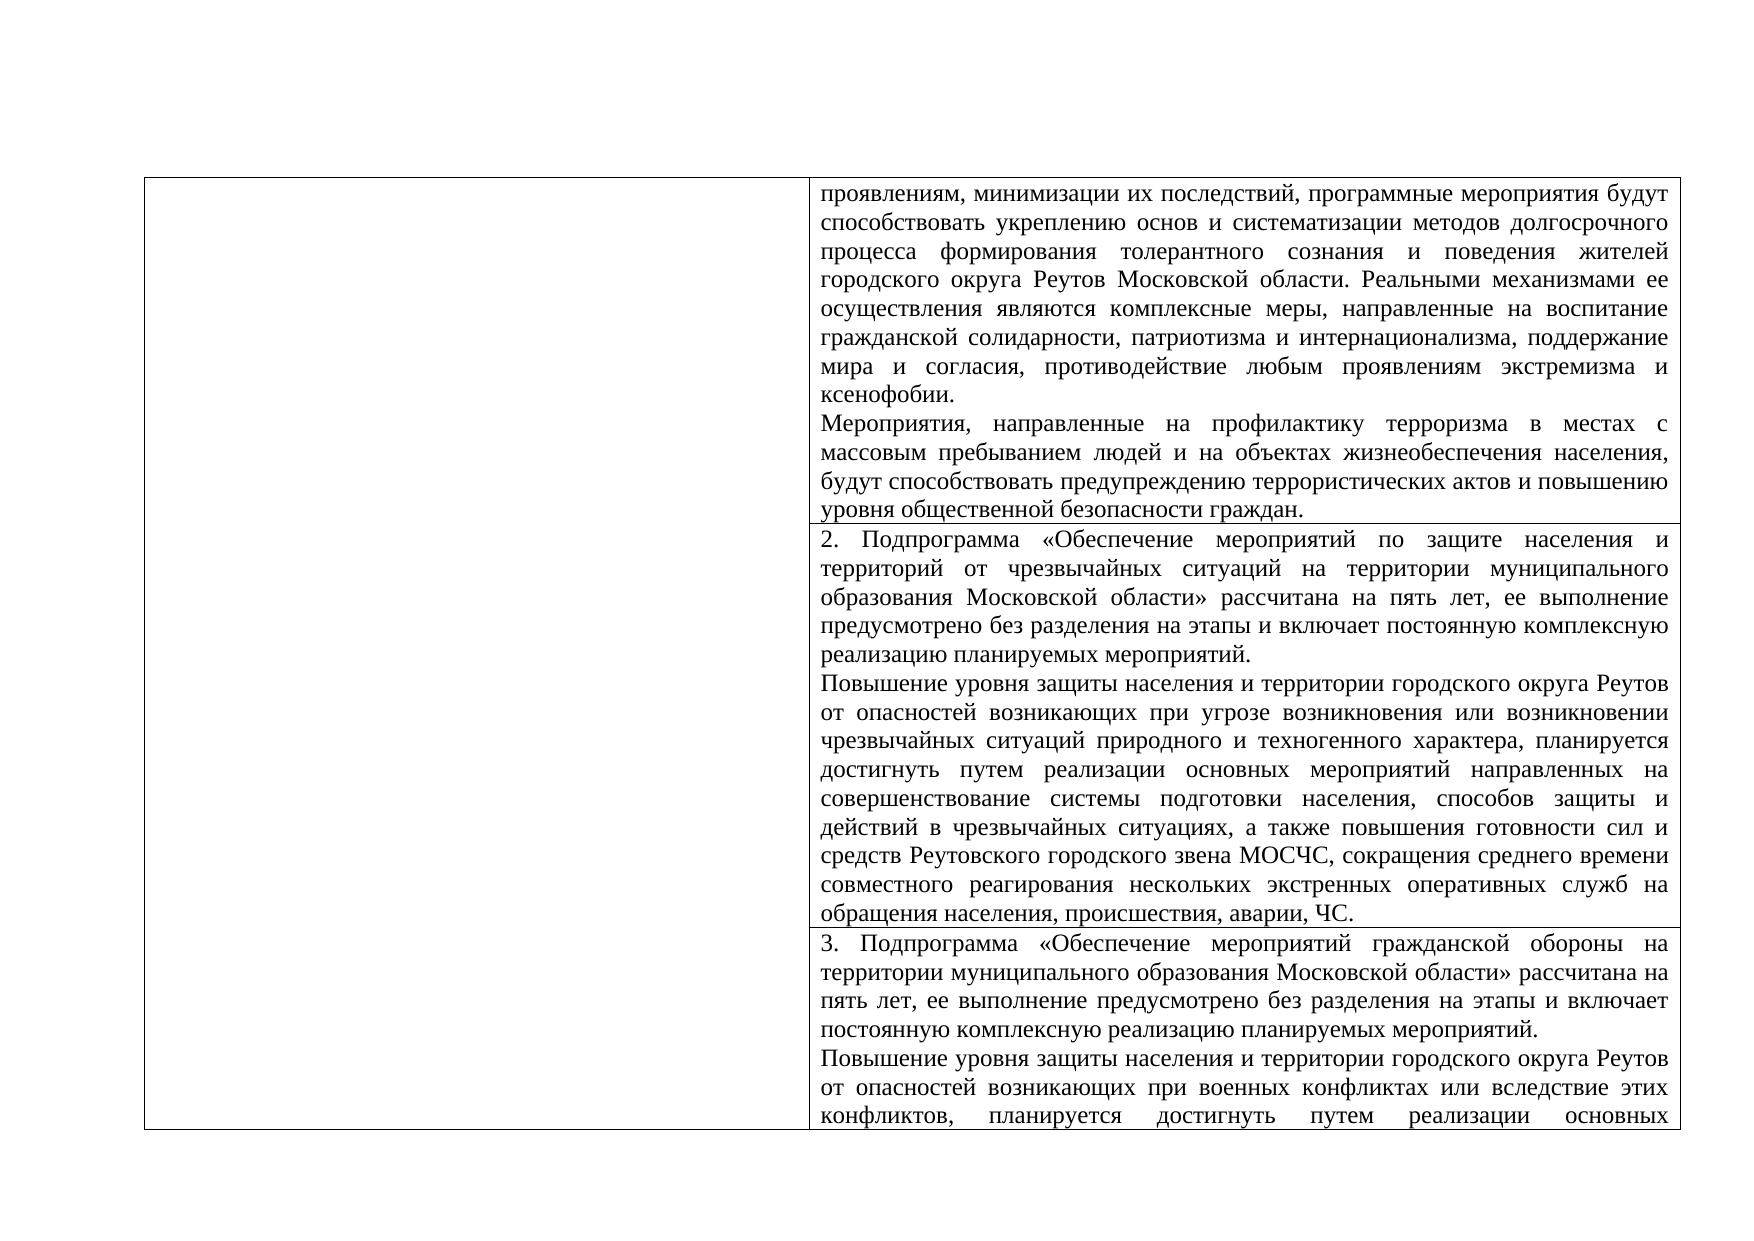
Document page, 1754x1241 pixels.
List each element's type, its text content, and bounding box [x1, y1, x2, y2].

table_cell 2. Подпрограмма «Обеспечение мероприятий по защите населения и территорий от чрезвычайных ситуаций на территории муниципального образования Московской области» рассчитана на пять лет, ее выполнение предусмотрено без разделения на этапы и включает постоянную комплексную реализацию планируемых мероприятий. Повышение уровня защиты населения и территории городского округа Реутов от опасностей возникающих при угрозе возникновения или возникновении чрезвычайных ситуаций природного и техногенного характера, планируется достигнуть путем реализации основных мероприятий направленных на совершенствование системы подготовки населения, способов защиты и действий в чрезвычайных ситуациях, а также повышения готовности сил и средств Реутовского городского звена МОСЧС, сокращения среднего времени совместного реагирования нескольких экстренных оперативных служб на обращения населения, происшествия, аварии, ЧС. [810, 524, 1680, 927]
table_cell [145, 178, 809, 1129]
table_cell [810, 178, 1680, 523]
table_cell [810, 928, 1680, 1129]
